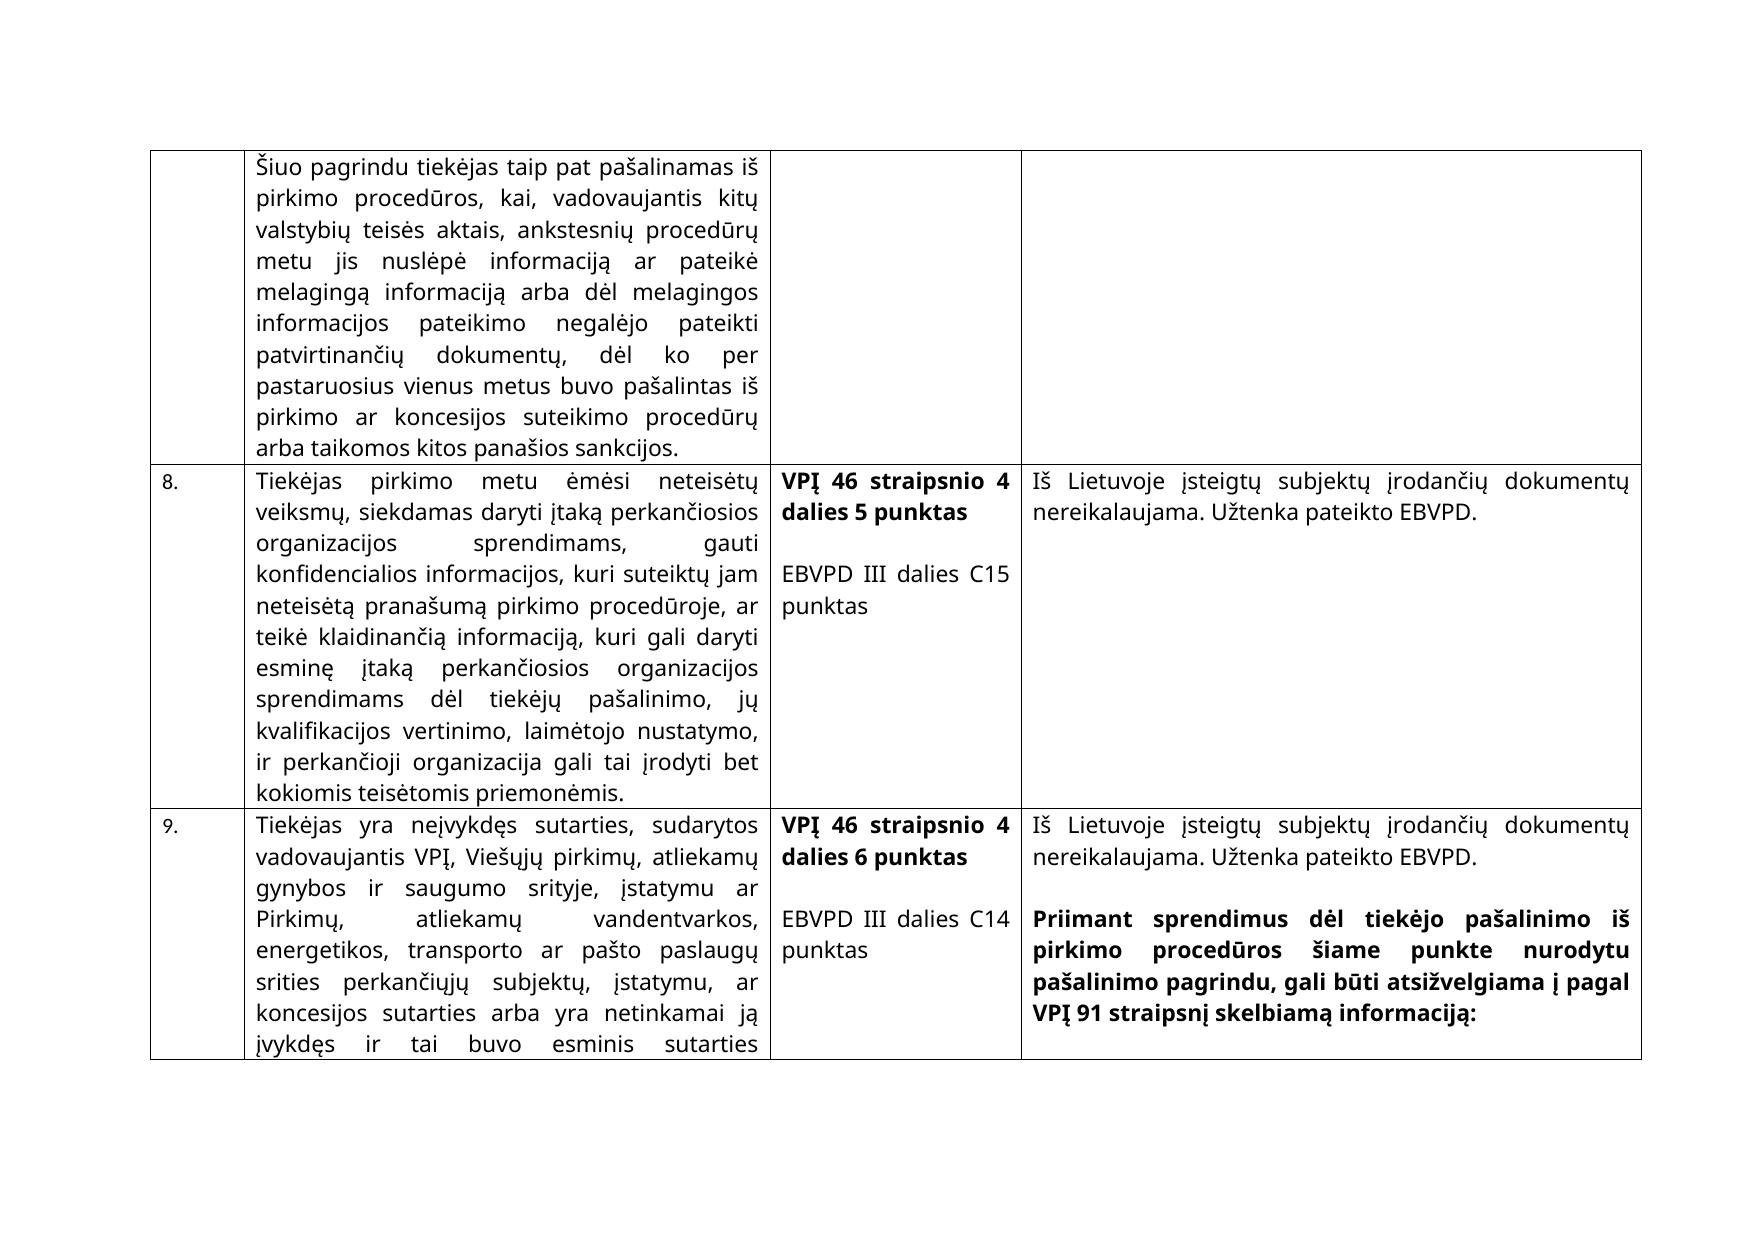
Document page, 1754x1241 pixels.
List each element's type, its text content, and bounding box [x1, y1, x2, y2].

table_cell [151, 809, 244, 1059]
table_cell [151, 465, 244, 808]
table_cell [771, 809, 1021, 1059]
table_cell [771, 151, 1021, 463]
table_cell Iš Lietuvoje įsteigtų subjektų įrodančių dokumentų nereikalaujama. Užtenka pateikto EBVPD. [1022, 465, 1641, 808]
table_cell VPĮ 46 straipsnio 4 dalies 5 punktas EBVPD III dalies C15 punktas [771, 465, 1021, 808]
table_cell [245, 809, 770, 1059]
table_cell Tiekėjas pirkimo metu ėmėsi neteisėtų veiksmų, siekdamas daryti įtaką perkančiosios organizacijos sprendimams, gauti konfidencialios informacijos, kuri suteiktų jam neteisėtą pranašumą pirkimo procedūroje, ar teikė klaidinančią informaciją, kuri gali daryti esminę įtaką perkančiosios organizacijos sprendimams dėl tiekėjų pašalinimo, jų kvalifikacijos vertinimo, laimėtojo nustatymo, ir perkančioji organizacija gali tai įrodyti bet kokiomis teisėtomis priemonėmis. [245, 465, 770, 808]
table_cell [245, 151, 770, 463]
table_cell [1022, 151, 1641, 463]
table_cell [151, 151, 244, 463]
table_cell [1022, 809, 1641, 1059]
